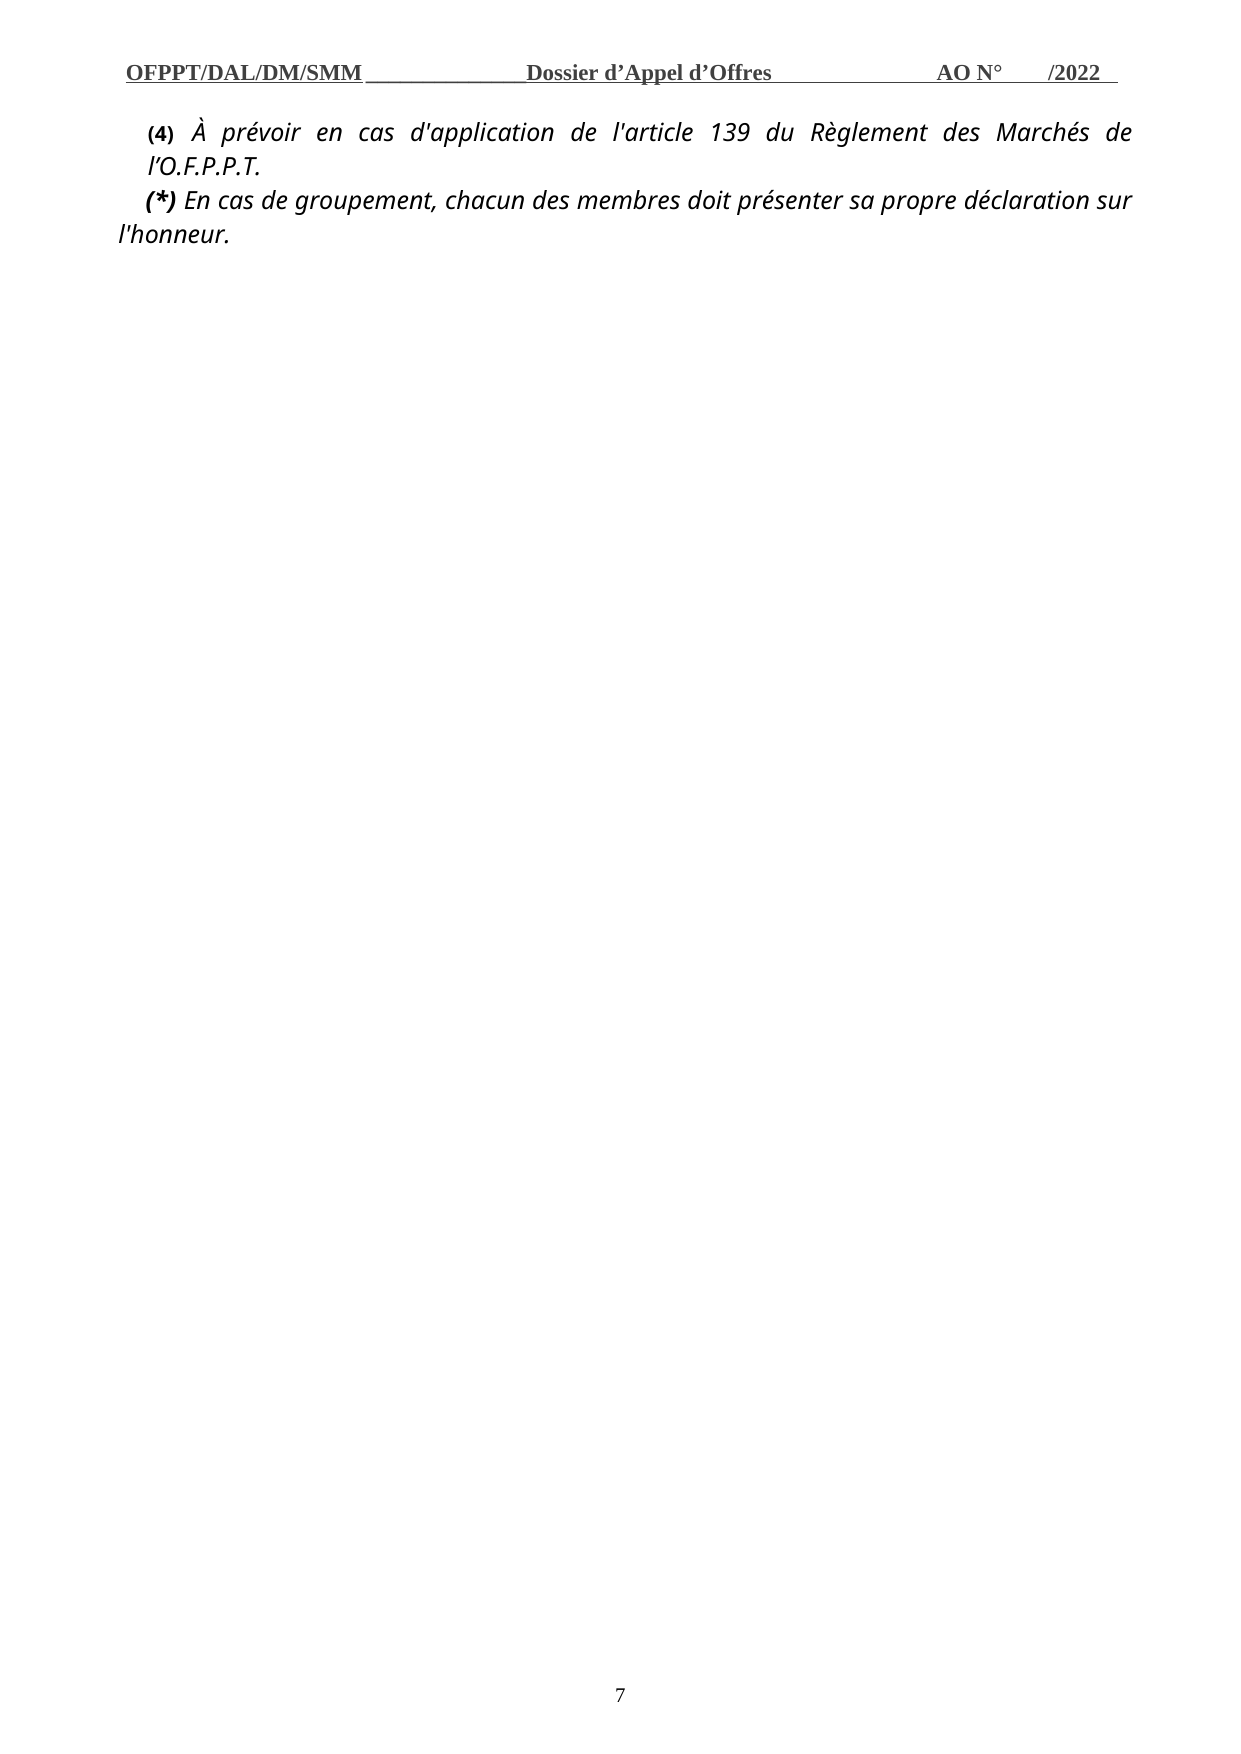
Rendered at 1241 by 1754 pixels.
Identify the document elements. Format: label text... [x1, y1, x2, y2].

text (*) En cas de groupement, chacun des membres doit présenter sa propre déclaration sur l'honneur. [118, 183, 1137, 251]
list À prévoir en cas d'application de l'article 139 du Règlement des Marchés de l’O.F.P.P.T. [148, 114, 1137, 183]
